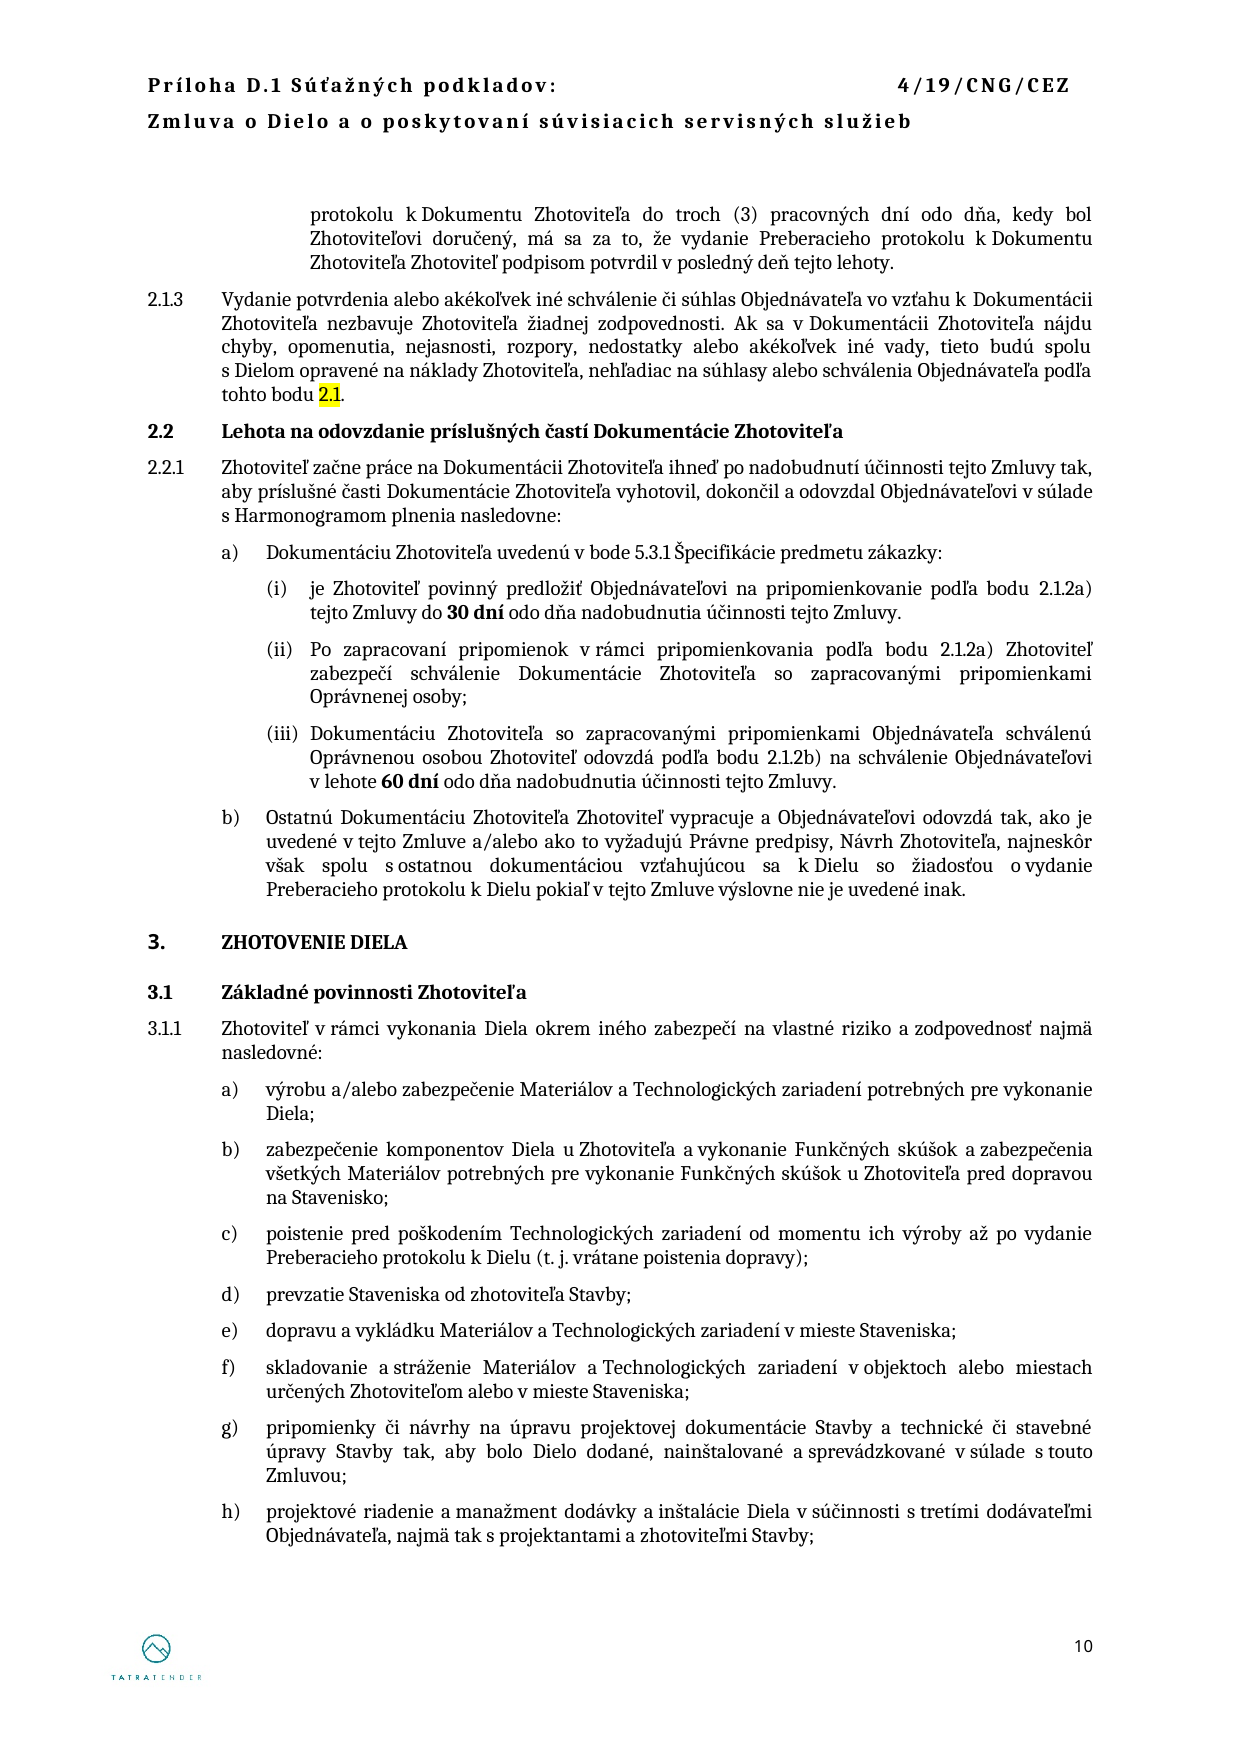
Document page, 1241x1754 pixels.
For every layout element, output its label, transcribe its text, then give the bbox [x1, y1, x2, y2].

list pripomienky či návrhy na úpravu projektovej dokumentácie Stavby a technické či stavebné úpravy Stavby tak, aby bolo Dielo dodané, nainštalované a sprevádzkované v súlade s touto Zmluvou; [221, 1416, 1093, 1488]
list skladovanie a stráženie Materiálov a Technologických zariadení v objektoch alebo miestach určených Zhotoviteľom alebo v mieste Staveniska; [221, 1355, 1093, 1403]
list Zhotoviteľ začne práce na Dokumentácii Zhotoviteľa ihneď po nadobudnutí účinnosti tejto Zmluvy tak, aby príslušné časti Dokumentácie Zhotoviteľa vyhotovil, dokončil a odovzdal Objednávateľovi v súlade s Harmonogramom plnenia nasledovne: [148, 456, 1093, 528]
list ZHOTOVENIE DIELA [148, 927, 1093, 955]
list Vydanie potvrdenia alebo akékoľvek iné schválenie či súhlas Objednávateľa vo vzťahu k Dokumentácii Zhotoviteľa nezbavuje Zhotoviteľa žiadnej zodpovednosti. Ak sa v Dokumentácii Zhotoviteľa nájdu chyby, opomenutia, nejasnosti, rozpory, nedostatky alebo akékoľvek iné vady, tieto budú spolu s Dielom opravené na náklady Zhotoviteľa, nehľadiac na súhlasy alebo schválenia Objednávateľa podľa tohto bodu 2.1. [148, 287, 1093, 407]
list Základné povinnosti Zhotoviteľa [148, 980, 1093, 1004]
list Po zapracovaní pripomienok v rámci pripomienkovania podľa bodu 2.1.2a) Zhotoviteľ zabezpečí schválenie Dokumentácie Zhotoviteľa so zapracovanými pripomienkami Oprávnenej osoby; [266, 637, 1093, 709]
list zabezpečenie komponentov Diela u Zhotoviteľa a vykonanie Funkčných skúšok a zabezpečenia všetkých Materiálov potrebných pre vykonanie Funkčných skúšok u Zhotoviteľa pred dopravou na Stavenisko; [221, 1138, 1093, 1209]
list Dokumentáciu Zhotoviteľa so zapracovanými pripomienkami Objednávateľa schválenú Oprávnenou osobou Zhotoviteľ odovzdá podľa bodu 2.1.2b) na schválenie Objednávateľovi v lehote 60 dní odo dňa nadobudnutia účinnosti tejto Zmluvy. [266, 722, 1093, 793]
list projektové riadenie a manažment dodávky a inštalácie Diela v súčinnosti s tretími dodávateľmi Objednávateľa, najmä tak s projektantami a zhotoviteľmi Stavby; [221, 1500, 1093, 1548]
list prevzatie Staveniska od zhotoviteľa Stavby; [221, 1282, 1093, 1306]
list Ostatnú Dokumentáciu Zhotoviteľa Zhotoviteľ vypracuje a Objednávateľovi odovzdá tak, ako je uvedené v tejto Zmluve a/alebo ako to vyžadujú Právne predpisy, Návrh Zhotoviteľa, najneskôr však spolu s ostatnou dokumentáciou vzťahujúcou sa k Dielu so žiadosťou o vydanie Preberacieho protokolu k Dielu pokiaľ v tejto Zmluve výslovne nie je uvedené inak. [221, 806, 1093, 902]
list je Zhotoviteľ povinný predložiť Objednávateľovi na pripomienkovanie podľa bodu 2.1.2a) tejto Zmluvy do 30 dní odo dňa nadobudnutia účinnosti tejto Zmluvy. [266, 577, 1093, 625]
list dopravu a vykládku Materiálov a Technologických zariadení v mieste Staveniska; [221, 1319, 1093, 1343]
list Zhotoviteľ v rámci vykonania Diela okrem iného zabezpečí na vlastné riziko a zodpovednosť najmä nasledovné: [148, 1017, 1093, 1065]
list Dokumentáciu Zhotoviteľa uvedenú v bode 5.3.1 Špecifikácie predmetu zákazky: [221, 540, 1093, 564]
list poistenie pred poškodením Technologických zariadení od momentu ich výroby až po vydanie Preberacieho protokolu k Dielu (t. j. vrátane poistenia dopravy); [221, 1222, 1093, 1270]
picture [90, 1610, 222, 1704]
list Lehota na odovzdanie príslušných častí Dokumentácie Zhotoviteľa [148, 419, 1093, 443]
list výrobu a/alebo zabezpečenie Materiálov a Technologických zariadení potrebných pre vykonanie Diela; [221, 1077, 1093, 1125]
